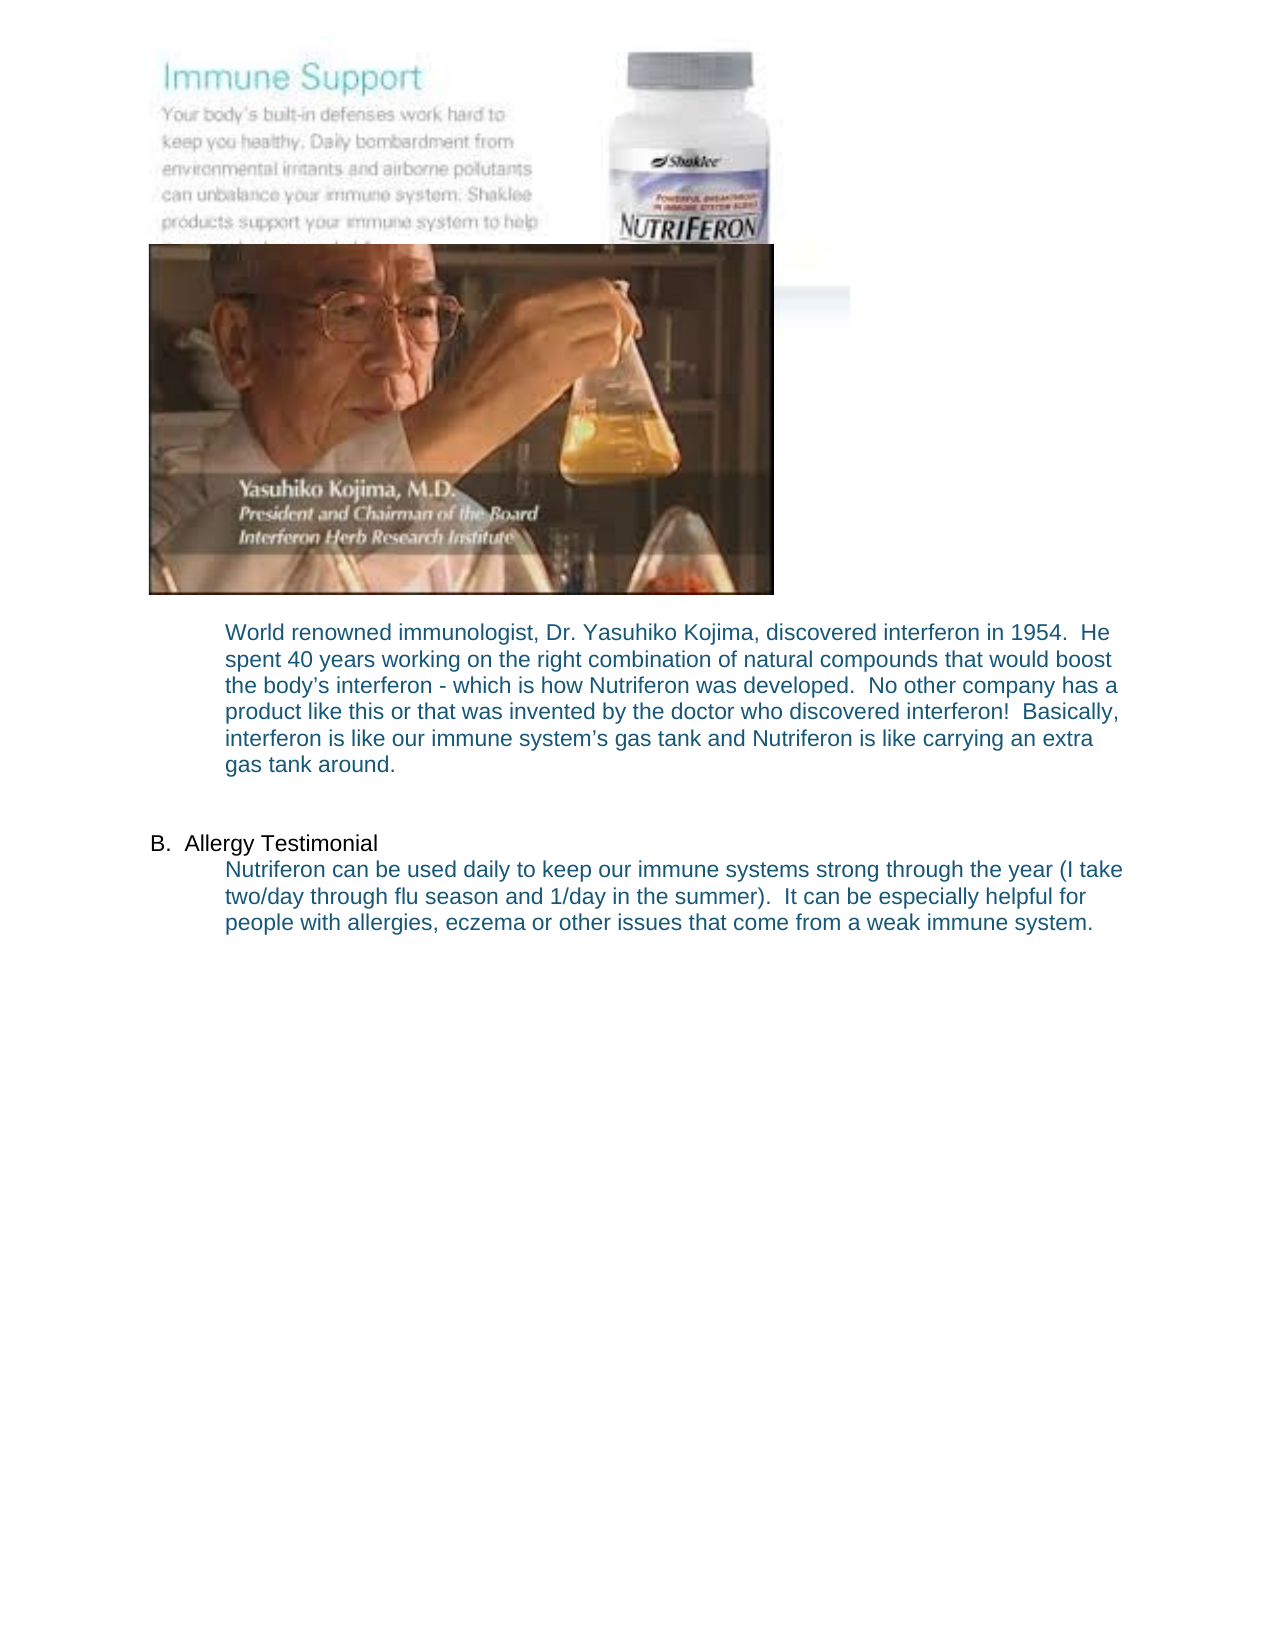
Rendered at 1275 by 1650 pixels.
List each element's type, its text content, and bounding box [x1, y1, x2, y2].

picture [148, 36, 852, 595]
text Nutriferon can be used daily to keep our immune systems strong through the year (I take two/day through flu season and 1/day in the summer). It can be especially helpful for people with allergies, eczema or other issues that come from a weak immune system. [150, 856, 1125, 936]
text B. Allergy Testimonial [150, 830, 1125, 856]
text World renowned immunologist, Dr. Yasuhiko Kojima, discovered interferon in 1954. He spent 40 years working on the right combination of natural compounds that would boost the body’s interferon - which is how Nutriferon was developed. No other company has a product like this or that was invented by the doctor who discovered interferon! Basically, interferon is like our immune system’s gas tank and Nutriferon is like carrying an extra gas tank around. [150, 150, 1125, 777]
